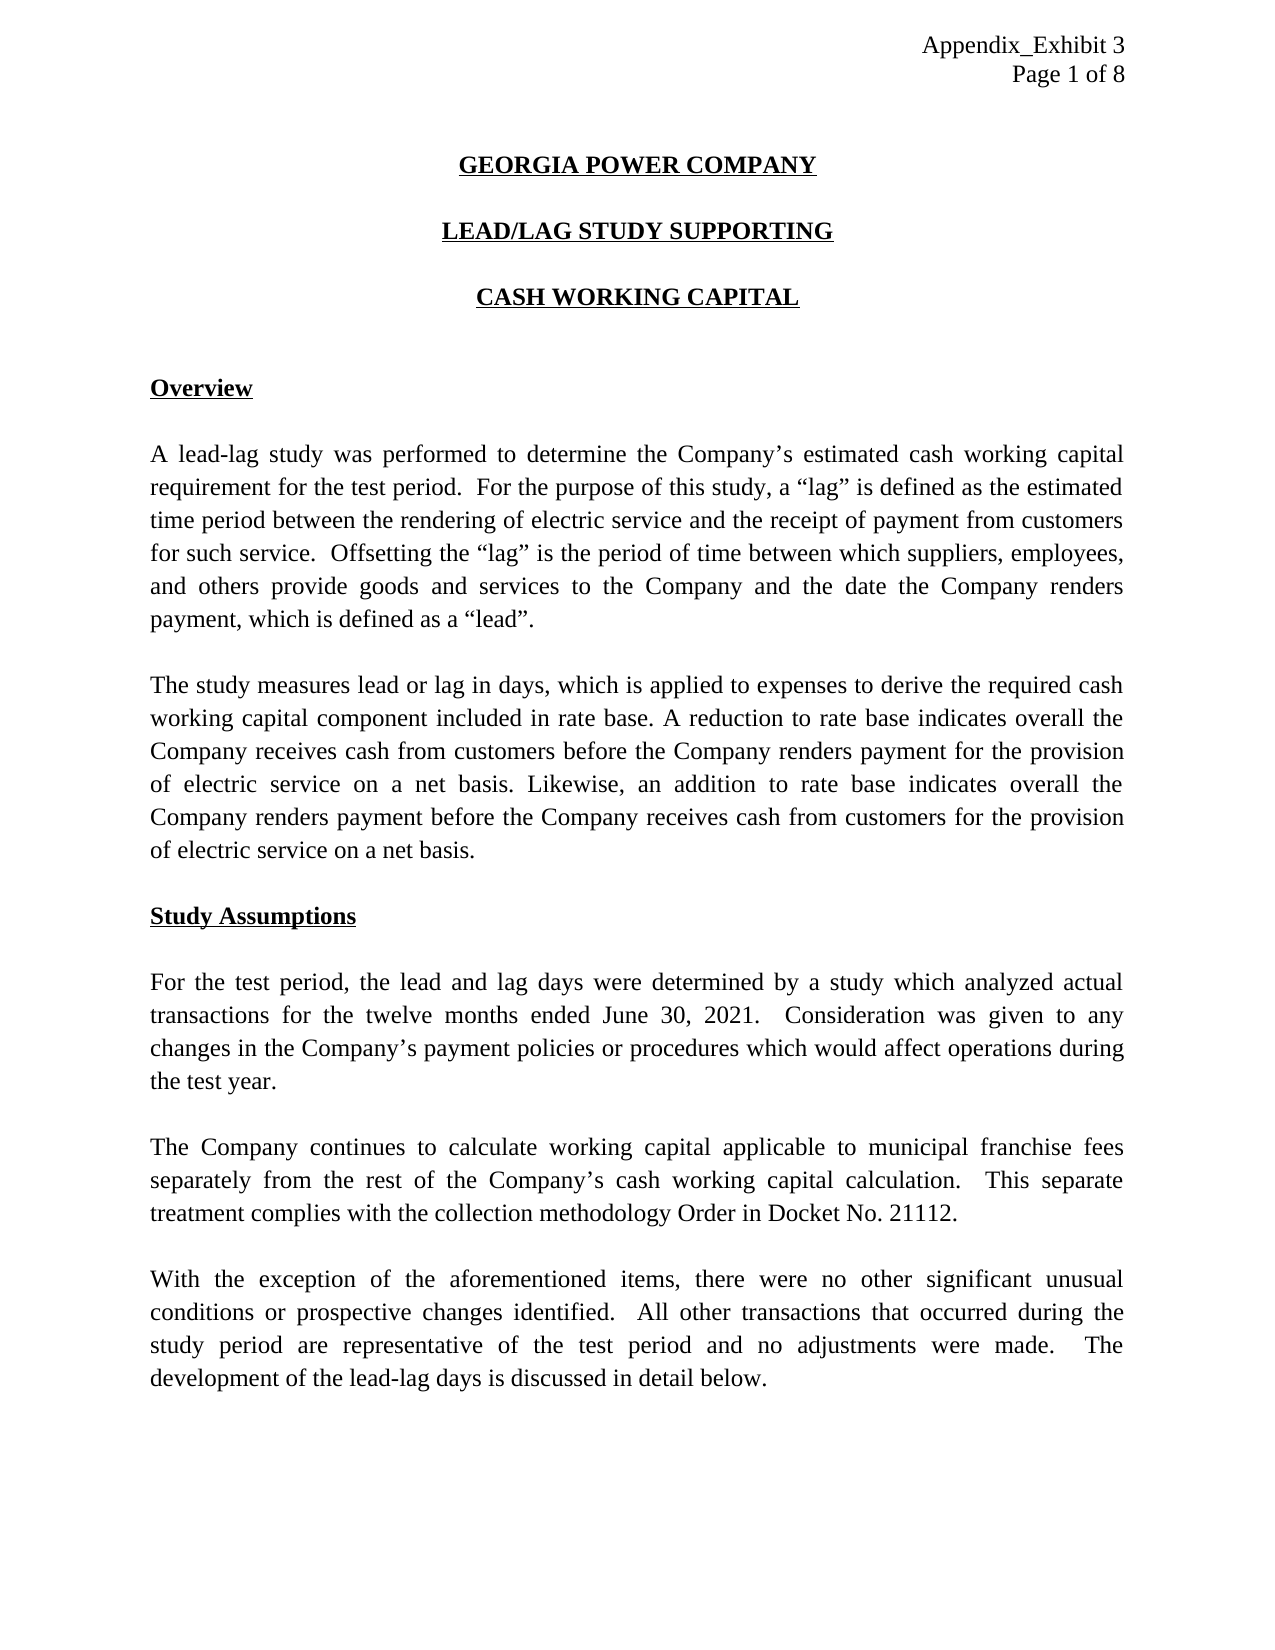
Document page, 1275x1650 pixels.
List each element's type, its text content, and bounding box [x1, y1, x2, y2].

text With the exception of the aforementioned items, there were no other significant unusual conditions or prospective changes identified. All other transactions that occurred during the study period are representative of the test period and no adjustments were made. The development of the lead-lag days is discussed in detail below. [150, 1264, 1125, 1392]
text Study Assumptions [150, 901, 1125, 930]
text The study measures lead or lag in days, which is applied to expenses to derive the required cash working capital component included in rate base. A reduction to rate base indicates overall the Company receives cash from customers before the Company renders payment for the provision of electric service on a net basis. Likewise, an addition to rate base indicates overall the Company renders payment before the Company receives cash from customers for the provision of electric service on a net basis. [150, 670, 1125, 864]
text GEORGIA POWER COMPANY [150, 150, 1125, 179]
text A lead-lag study was performed to determine the Company’s estimated cash working capital requirement for the test period. For the purpose of this study, a “lag” is defined as the estimated time period between the rendering of electric service and the receipt of payment from customers for such service. Offsetting the “lag” is the period of time between which suppliers, employees, and others provide goods and services to the Company and the date the Company renders payment, which is defined as a “lead”. [150, 439, 1125, 632]
text CASH WORKING CAPITAL [150, 282, 1125, 311]
text For the test period, the lead and lag days were determined by a study which analyzed actual transactions for the twelve months ended June 30, 2021. Consideration was given to any changes in the Company’s payment policies or procedures which would affect operations during the test year. [150, 967, 1125, 1095]
text LEAD/LAG STUDY SUPPORTING [150, 216, 1125, 245]
text The Company continues to calculate working capital applicable to municipal franchise fees separately from the rest of the Company’s cash working capital calculation. This separate treatment complies with the collection methodology Order in Docket No. 21112. [150, 1132, 1125, 1227]
text Overview [150, 373, 1125, 401]
